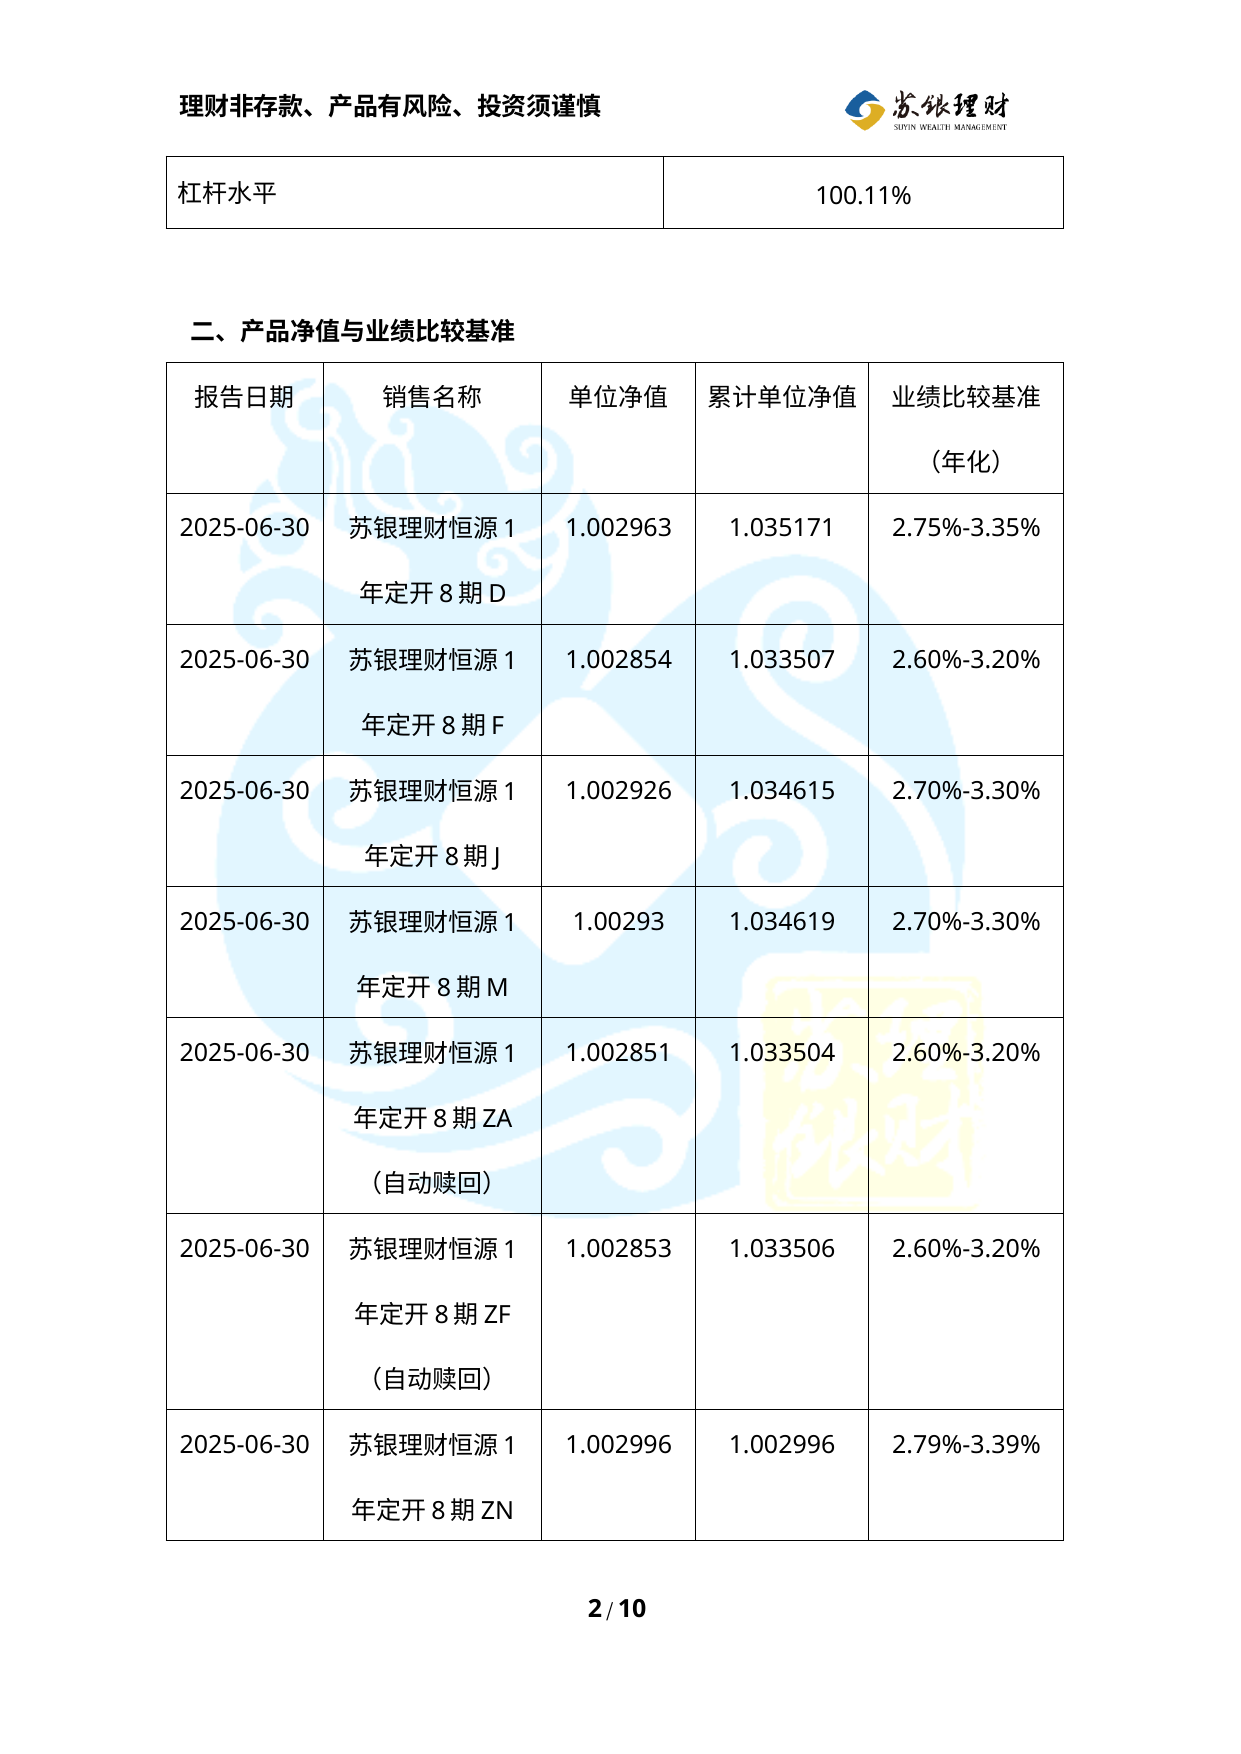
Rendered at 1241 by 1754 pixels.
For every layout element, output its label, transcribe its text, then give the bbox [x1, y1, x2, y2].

table_cell 2025-06-30 [167, 756, 323, 886]
table_cell 苏银理财恒源1年定开8期F [324, 625, 541, 755]
table_header 累计单位净值 [696, 363, 868, 493]
table_cell 1.002926 [542, 756, 695, 886]
table_header 单位净值 [542, 363, 695, 493]
table_cell 1.002854 [542, 625, 695, 755]
table_cell 1.033504 [696, 1018, 868, 1213]
table_cell 1.002851 [542, 1018, 695, 1213]
table_cell 2025-06-30 [167, 494, 323, 624]
table_cell 1.002996 [542, 1410, 695, 1540]
table_cell 2.60%-3.20% [869, 1214, 1063, 1409]
table_cell 1.033506 [696, 1214, 868, 1409]
table_cell 2.79%-3.39% [869, 1410, 1063, 1540]
table_cell 1.002996 [696, 1410, 868, 1540]
table_cell 2025-06-30 [167, 887, 323, 1017]
table_cell 杠杆水平 [167, 157, 663, 227]
table_header 报告日期 [167, 363, 323, 493]
table_cell 1.034619 [696, 887, 868, 1017]
table_cell 苏银理财恒源1年定开8期D [324, 494, 541, 624]
table_cell 1.002963 [542, 494, 695, 624]
table_cell 苏银理财恒源1年定开8期M [324, 887, 541, 1017]
table_cell 2025-06-30 [167, 1214, 323, 1409]
table_cell 1.002853 [542, 1214, 695, 1409]
table_cell 100.11% [664, 157, 1063, 227]
table_cell 苏银理财恒源1年定开8期ZF（自动赎回） [324, 1214, 541, 1409]
table_cell 2025-06-30 [167, 625, 323, 755]
table_cell 2.60%-3.20% [869, 1018, 1063, 1213]
table_cell 2.70%-3.30% [869, 887, 1063, 1017]
table_cell 1.034615 [696, 756, 868, 886]
table_cell 2.75%-3.35% [869, 494, 1063, 624]
picture [820, 72, 1039, 143]
table_header 业绩比较基准（年化） [869, 363, 1063, 493]
table_cell 1.00293 [542, 887, 695, 1017]
table_cell 2025-06-30 [167, 1018, 323, 1213]
table_header 销售名称 [324, 363, 541, 493]
table_cell 苏银理财恒源1年定开8期J [324, 756, 541, 886]
table_cell 2025-06-30 [167, 1410, 323, 1540]
table_cell 苏银理财恒源1年定开8期ZA（自动赎回） [324, 1018, 541, 1213]
table_cell 1.033507 [696, 625, 868, 755]
table_cell 2.70%-3.30% [869, 756, 1063, 886]
table_cell 1.035171 [696, 494, 868, 624]
subtitle 二、产品净值与业绩比较基准 [190, 297, 1053, 362]
table_cell 2.60%-3.20% [869, 625, 1063, 755]
table_cell 苏银理财恒源1年定开8期ZN（自动赎回） [324, 1410, 541, 1540]
